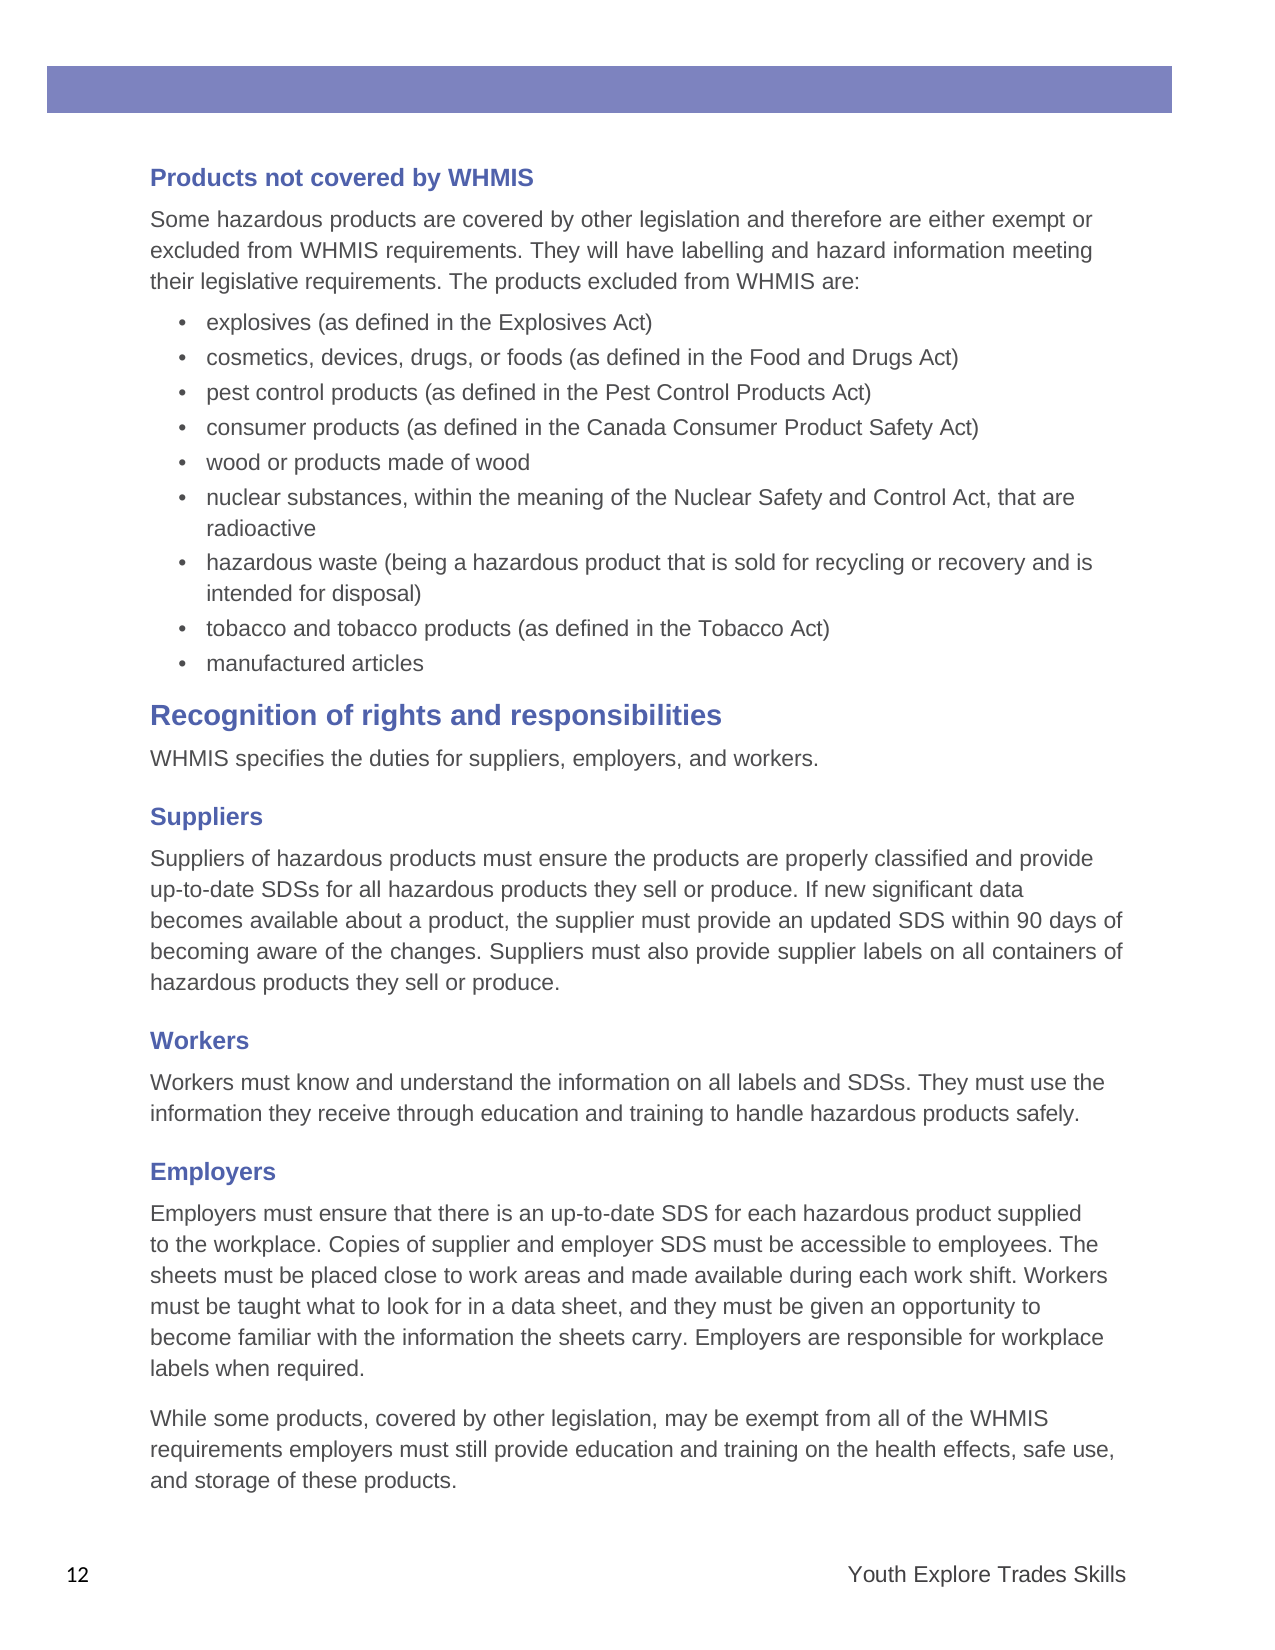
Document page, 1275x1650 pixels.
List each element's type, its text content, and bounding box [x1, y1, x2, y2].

list tobacco and tobacco products (as defined in the Tobacco Act) [178, 615, 1183, 642]
text Workers must know and understand the information on all labels and SDSs. They must use the information they receive through education and training to handle hazardous products safely. [150, 1069, 1123, 1126]
list pest control products (as defined in the Pest Control Products Act) [178, 378, 1183, 405]
subtitle Employers [150, 1157, 1183, 1186]
text Some hazardous products are covered by other legislation and therefore are either exempt or excluded from WHMIS requirements. They will have labelling and hazard information meeting their legislative requirements. The products excluded from WHMIS are: [150, 206, 1093, 294]
subtitle Suppliers [150, 802, 1183, 831]
list consumer products (as defined in the Canada Consumer Product Safety Act) [178, 413, 1183, 440]
text Suppliers of hazardous products must ensure the products are properly classified and provide up-to-date SDSs for all hazardous products they sell or produce. If new significant data [150, 844, 1098, 902]
text WHMIS specifies the duties for suppliers, employers, and workers. [150, 745, 1183, 771]
list explosives (as defined in the Explosives Act) [178, 308, 1183, 335]
text becomes available about a product, the supplier must provide an updated SDS within 90 days of becoming aware of the changes. Suppliers must also provide supplier labels on all containers of hazardous products they sell or produce. [150, 907, 1123, 995]
list nuclear substances, within the meaning of the Nuclear Safety and Control Act, that are radioactive [178, 483, 1077, 541]
subtitle Products not covered by WHMIS [150, 163, 1183, 192]
subtitle Workers [150, 1026, 1183, 1055]
subtitle Recognition of rights and responsibilities [150, 698, 1183, 732]
list hazardous waste (being a hazardous product that is sold for recycling or recovery and is intended for disposal) [178, 549, 1094, 607]
list cosmetics, devices, drugs, or foods (as defined in the Food and Drugs Act) [178, 343, 1183, 370]
text Employers must ensure that there is an up-to-date SDS for each hazardous product supplied to the workplace. Copies of supplier and employer SDS must be accessible to employees. The sheets must be placed close to work areas and made available during each work shift. Workers must be taught what to look for in a data sheet, and they must be given an opportunity to become familiar with the information the sheets carry. Employers are responsible for workplace labels when required. [150, 1200, 1114, 1381]
list wood or products made of wood [178, 448, 1183, 475]
list manufactured articles [178, 650, 1183, 677]
text While some products, covered by other legislation, may be exempt from all of the WHMIS requirements employers must still provide education and training on the health effects, safe use, and storage of these products. [150, 1405, 1123, 1493]
